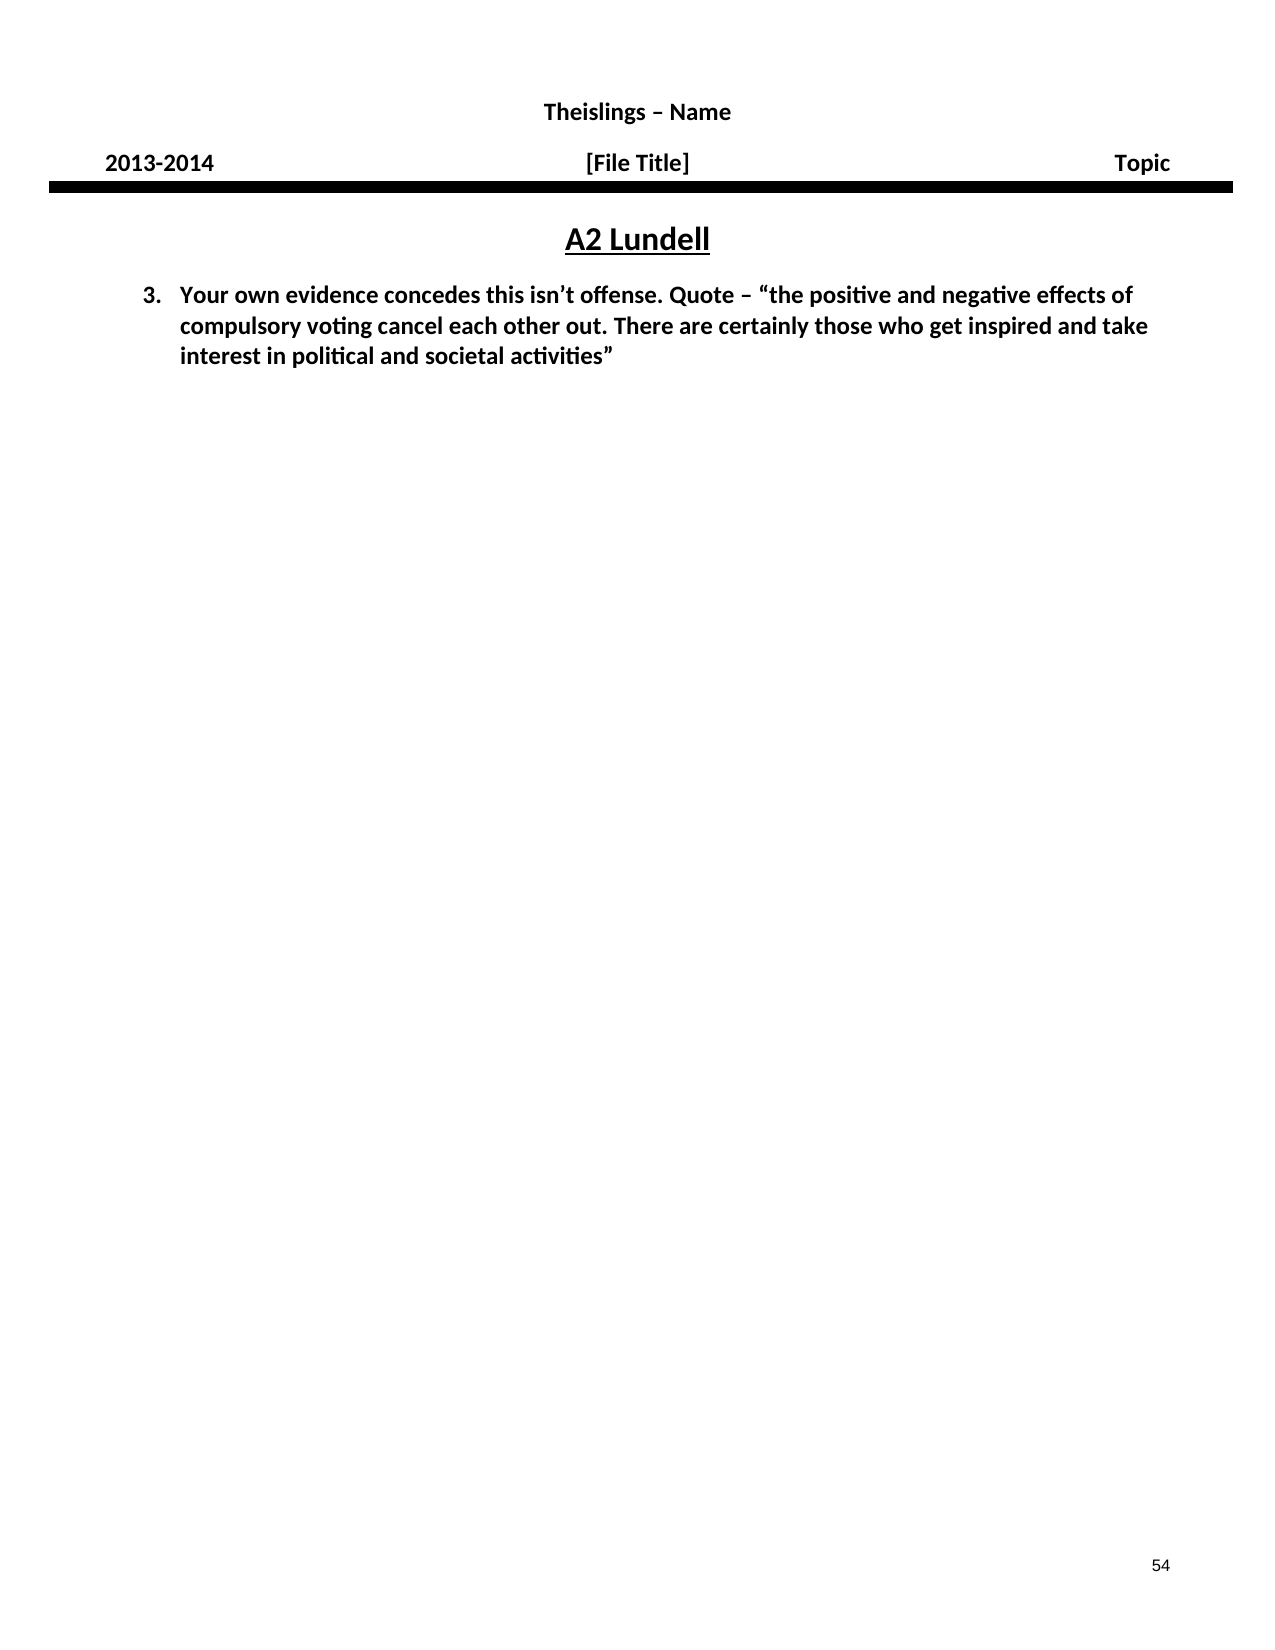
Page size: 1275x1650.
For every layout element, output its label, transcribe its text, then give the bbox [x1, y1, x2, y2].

subtitle Your own evidence concedes this isn’t offense. Quote – “the positive and negative effects of compulsory voting cancel each other out. There are certainly those who get inspired and take interest in political and societal activities” [142, 279, 1170, 371]
subtitle A2 Lundell [105, 218, 1170, 258]
